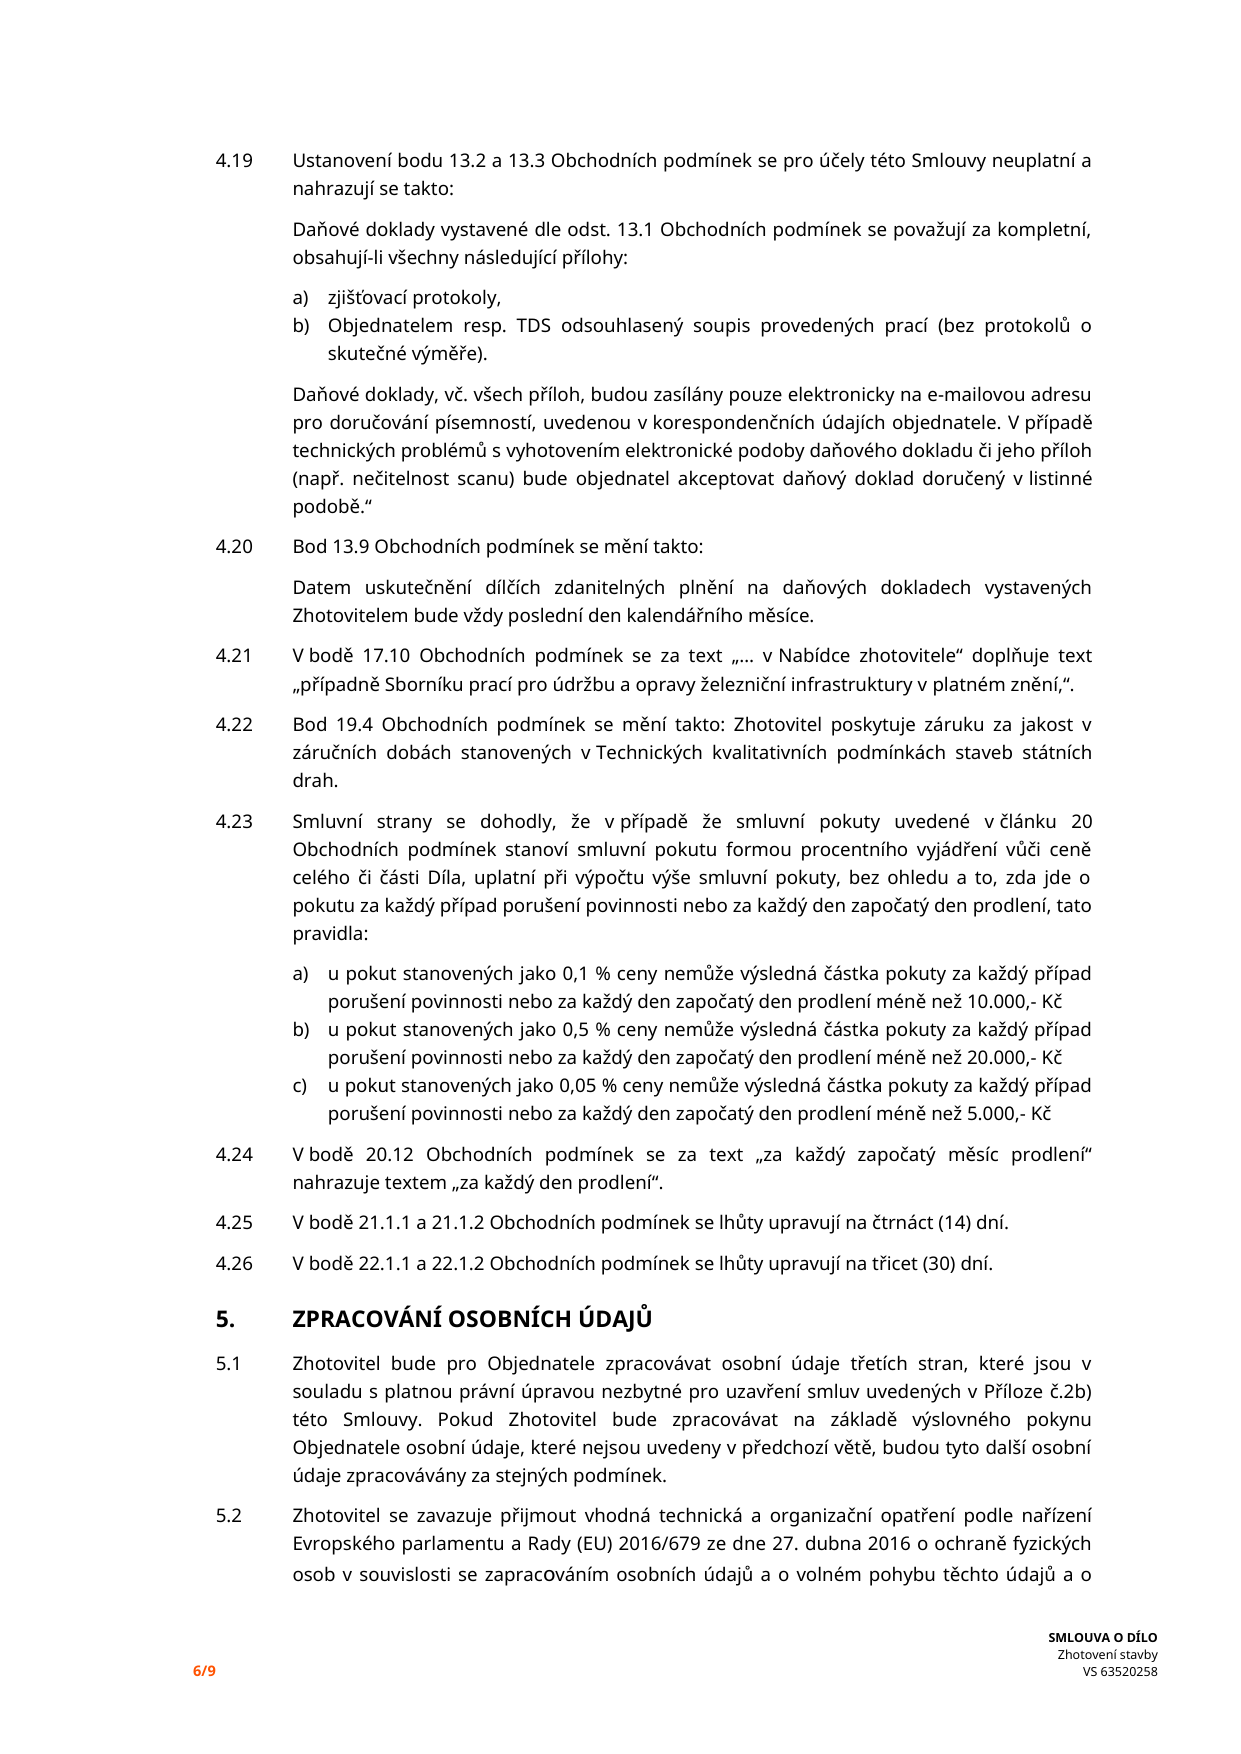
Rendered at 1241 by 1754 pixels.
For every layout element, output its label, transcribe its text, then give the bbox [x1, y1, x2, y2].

text u pokut stanovených jako 0,05 % ceny nemůže výsledná částka pokuty za každý případ porušení povinnosti nebo za každý den započatý den prodlení méně než 5.000,- Kč [292, 1073, 1093, 1126]
text V bodě 22.1.1 a 22.1.2 Obchodních podmínek se lhůty upravují na třicet (30) dní. [216, 1250, 1093, 1276]
list Bod 13.9 Obchodních podmínek se mění takto: [216, 534, 1093, 559]
text V bodě 17.10 Obchodních podmínek se za text „… v Nabídce zhotovitele“ doplňuje text „případně Sborníku prací pro údržbu a opravy železniční infrastruktury v platném znění,“. [216, 643, 1093, 696]
list u pokut stanovených jako 0,1 % ceny nemůže výsledná částka pokuty za každý případ porušení povinnosti nebo za každý den započatý den prodlení méně než 10.000,- Kč [292, 961, 1093, 1014]
text u pokut stanovených jako 0,5 % ceny nemůže výsledná částka pokuty za každý případ porušení povinnosti nebo za každý den započatý den prodlení méně než 20.000,- Kč [292, 1017, 1093, 1070]
list Objednatelem resp. TDS odsouhlasený soupis provedených prací (bez protokolů o skutečné výměře). [292, 313, 1093, 366]
text V bodě 21.1.1 a 21.1.2 Obchodních podmínek se lhůty upravují na čtrnáct (14) dní. [216, 1210, 1093, 1235]
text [216, 1503, 1093, 1587]
text Zhotovitel bude pro Objednatele zpracovávat osobní údaje třetích stran, které jsou v souladu s platnou právní úpravou nezbytné pro uzavření smluv uvedených v Příloze č.2b) této Smlouvy. Pokud Zhotovitel bude zpracovávat na základě výslovného pokynu Objednatele osobní údaje, které nejsou uvedeny v předchozí větě, budou tyto další osobní údaje zpracovávány za stejných podmínek. [216, 1350, 1093, 1488]
text Smluvní strany se dohodly, že v případě že smluvní pokuty uvedené v článku 20 Obchodních podmínek stanoví smluvní pokutu formou procentního vyjádření vůči ceně celého či části Díla, uplatní při výpočtu výše smluvní pokuty, bez ohledu a to, zda jde o pokutu za každý případ porušení povinnosti nebo za každý den započatý den prodlení, tato pravidla: [216, 808, 1093, 946]
list Datem uskutečnění dílčích zdanitelných plnění na daňových dokladech vystavených Zhotovitelem bude vždy poslední den kalendářního měsíce. [292, 574, 1093, 628]
text Bod 19.4 Obchodních podmínek se mění takto: Zhotovitel poskytuje záruku za jakost v záručních dobách stanovených v Technických kvalitativních podmínkách staveb státních drah. [216, 711, 1093, 793]
list zjišťovací protokoly, [292, 284, 1093, 310]
list Ustanovení bodu 13.2 a 13.3 Obchodních podmínek se pro účely této Smlouvy neuplatní a nahrazují se takto: [216, 147, 1093, 201]
list Daňové doklady, vč. všech příloh, budou zasílány pouze elektronicky na e-mailovou adresu pro doručování písemností, uvedenou v korespondenčních údajích objednatele. V případě technických problémů s vyhotovením elektronické podoby daňového dokladu či jeho příloh (např. nečitelnost scanu) bude objednatel akceptovat daňový doklad doručený v listinné podobě.“ [292, 381, 1093, 519]
text Daňové doklady vystavené dle odst. 13.1 Obchodních podmínek se považují za kompletní, obsahují-li všechny následující přílohy: [292, 216, 1093, 269]
text V bodě 20.12 Obchodních podmínek se za text „za každý započatý měsíc prodlení“ nahrazuje textem „za každý den prodlení“. [216, 1141, 1093, 1195]
text ZPRACOVÁNÍ OSOBNÍCH ÚDAJŮ [216, 1303, 1093, 1334]
